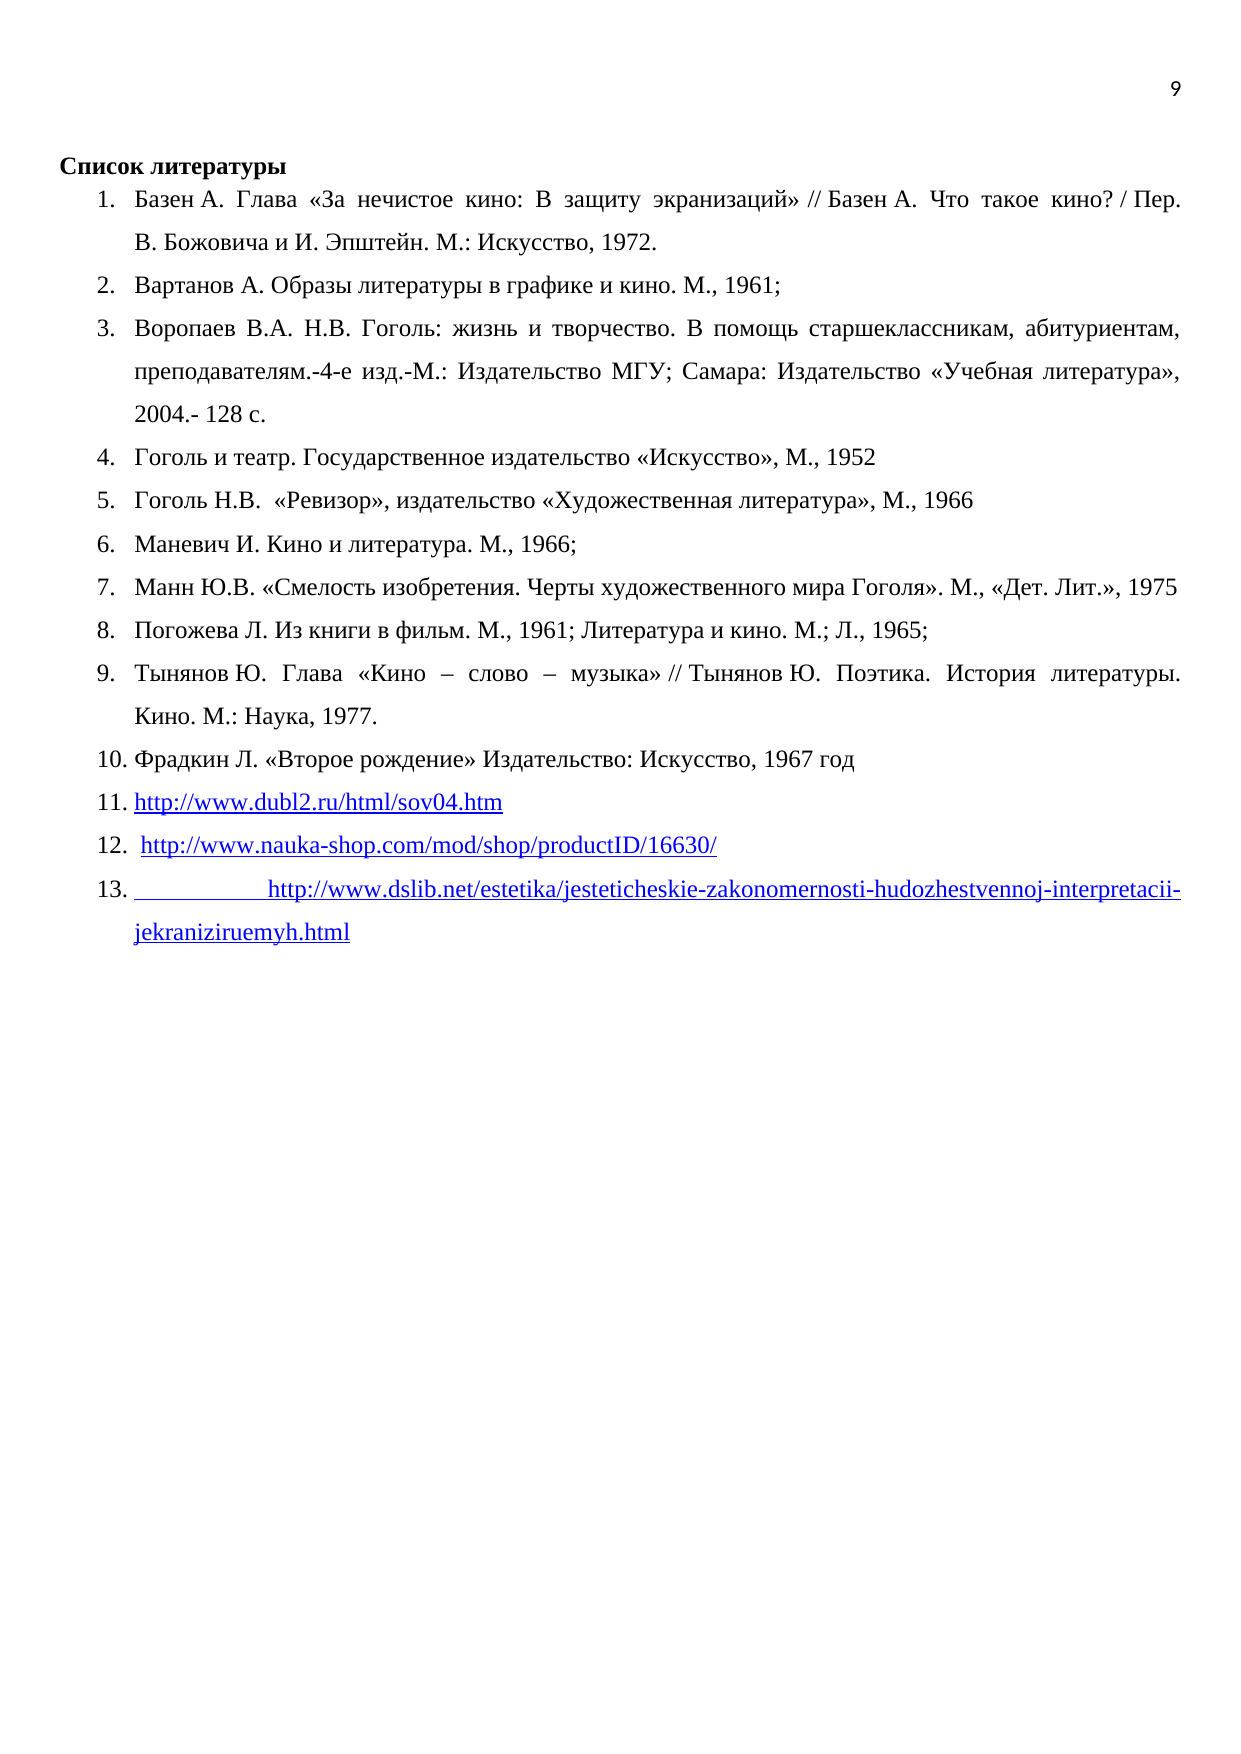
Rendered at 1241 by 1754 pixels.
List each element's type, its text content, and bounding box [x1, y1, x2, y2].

list http://www.nauka-shop.com/mod/shop/productID/16630/ [97, 831, 1181, 859]
list Гоголь Н.В. «Ревизор», издательство «Художественная литература», М., 1966 [97, 486, 1181, 514]
list Гоголь и театр. Государственное издательство «Искусство», М., 1952 [97, 442, 1181, 471]
list Воропаев В.А. Н.В. Гоголь: жизнь и творчество. В помощь старшеклассникам, абитуриентам, преподавателям.-4-е изд.-М.: Издательство МГУ; Самара: Издательство «Учебная литература», 2004.- 128 с. [97, 313, 1181, 428]
list http://www.dslib.net/estetika/jesteticheskie-zakonomernosti-hudozhestvennoj-interpretacii- jekraniziruemyh.html [97, 874, 1181, 946]
list Манн Ю.В. «Смелость изобретения. Черты художественного мира Гоголя». М., «Дет. Лит.», 1975 [97, 572, 1181, 601]
list Тынянов Ю. Глава «Кино – слово – музыка» // Тынянов Ю. Поэтика. История литературы. Кино. М.: Наука, 1977. [97, 658, 1181, 730]
list Погожева Л. Из книги в фильм. М., 1961; Литература и кино. М.; Л., 1965; [97, 615, 1181, 644]
list Маневич И. Кино и литература. М., 1966; [97, 529, 1181, 557]
list Базен А. Глава «За нечистое кино: В защиту экранизаций» // Базен А. Что такое кино? / Пер. В. Божовича и И. Эпштейн. М.: Искусство, 1972. [97, 184, 1181, 256]
list Фрадкин Л. «Второе рождение» Издательство: Искусство, 1967 год [97, 744, 1181, 773]
subtitle Список литературы [59, 151, 1181, 179]
list http://www.dubl2.ru/html/sov04.htm [97, 787, 1181, 816]
list Вартанов А. Образы литературы в графике и кино. М., 1961; [97, 270, 1181, 299]
